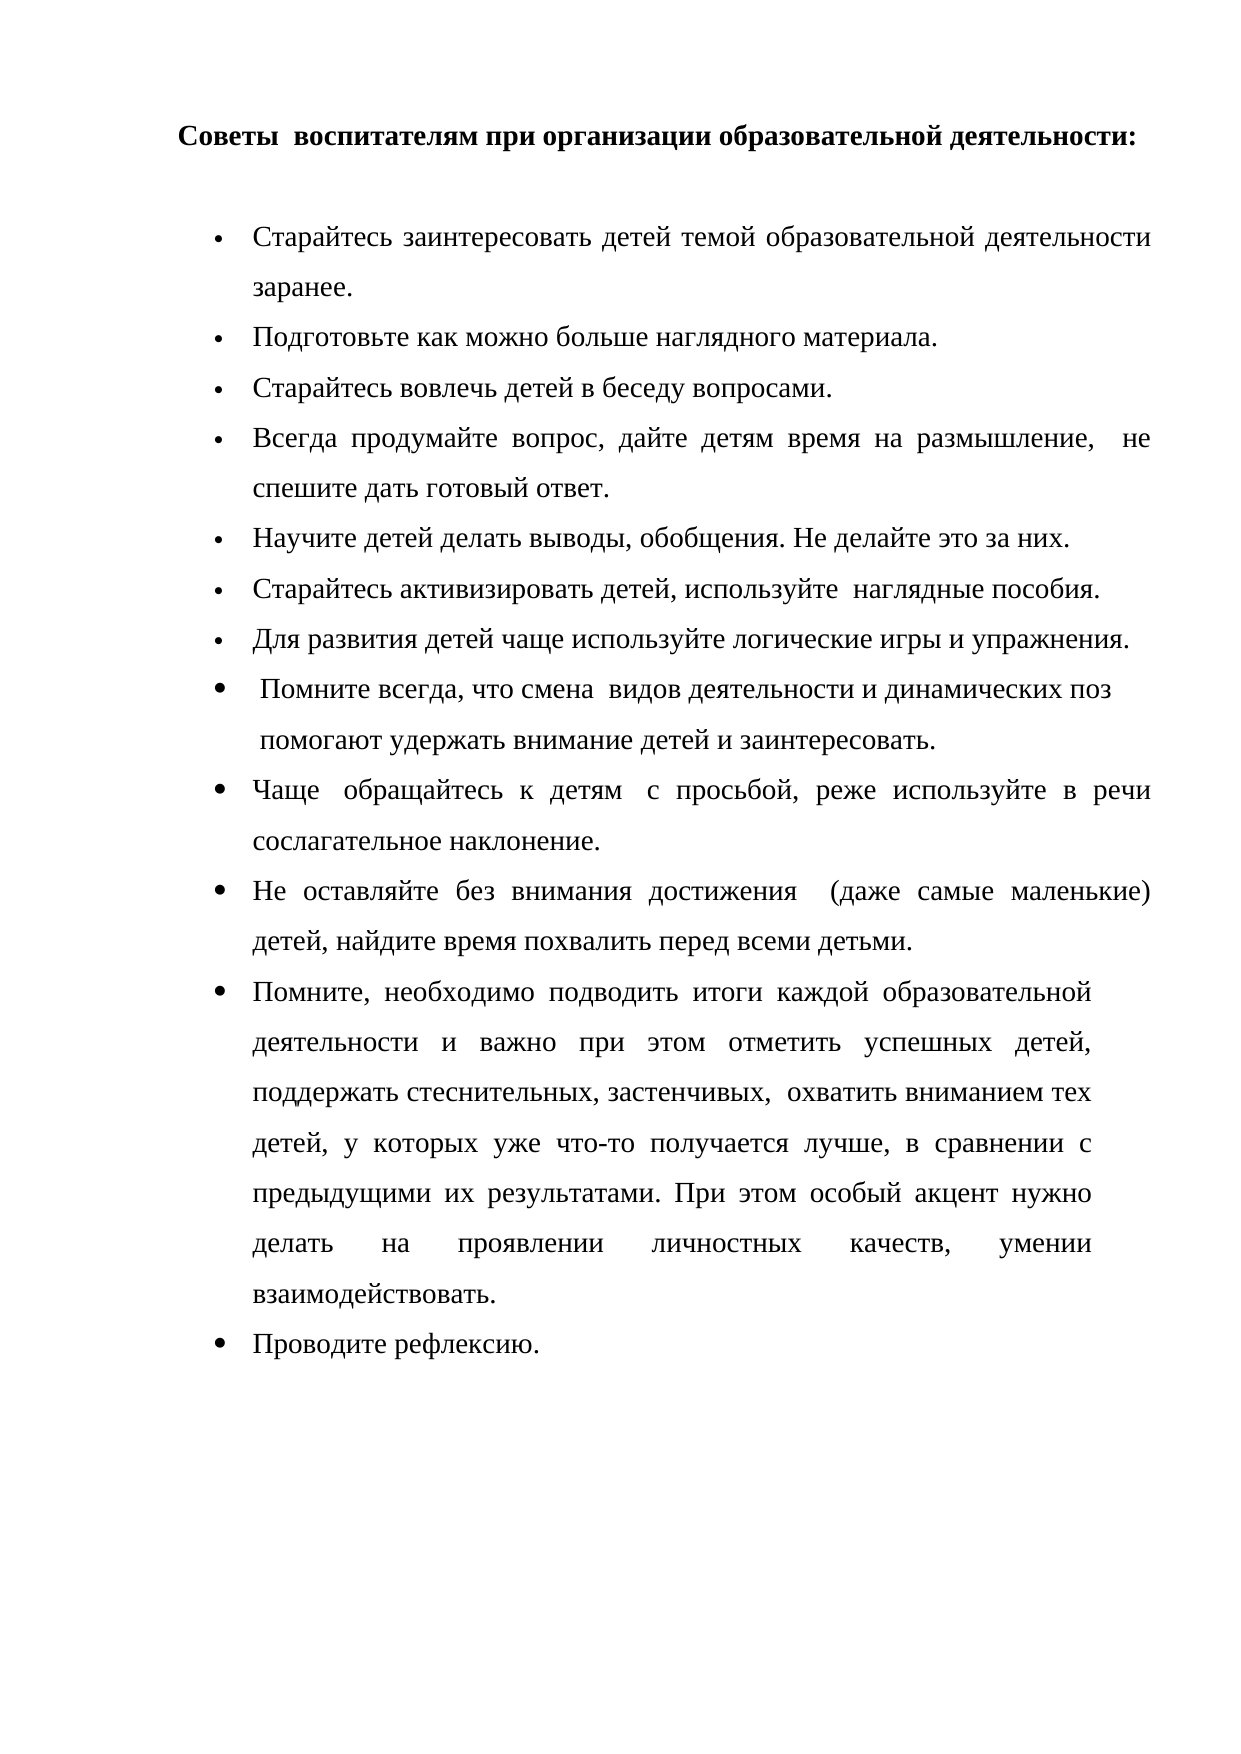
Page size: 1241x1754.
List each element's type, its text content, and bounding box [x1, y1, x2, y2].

list Помните, необходимо подводить итоги каждой образовательной деятельности и важно при этом отметить успешных детей, поддержать стеснительных, застенчивых, охватить вниманием тех детей, у которых уже что-то получается лучше, в сравнении с предыдущими их результатами. При этом особый акцент нужно делать на проявлении личностных качеств, умении взаимодействовать. [215, 974, 1092, 1309]
list Старайтесь заинтересовать детей темой образовательной деятельности заранее. [215, 219, 1152, 303]
list Старайтесь активизировать детей, используйте наглядные пособия. [215, 571, 1152, 604]
list Всегда продумайте вопрос, дайте детям время на размышление, не спешите дать готовый ответ. [215, 420, 1152, 504]
list Не оставляйте без внимания достижения (даже самые маленькие) детей, найдите время похвалить перед всеми детьми. [215, 873, 1152, 957]
list Для развития детей чаще используйте логические игры и упражнения. [215, 621, 1152, 655]
list Проводите рефлексию. [215, 1326, 1092, 1360]
text Советы воспитателям при организации образовательной деятельности: [177, 118, 1152, 152]
list Чаще обращайтесь к детям с просьбой, реже используйте в речи сослагательное наклонение. [215, 772, 1152, 856]
text помогают удержать внимание детей и заинтересовать. [252, 722, 1152, 756]
list Старайтесь вовлечь детей в беседу вопросами. [215, 370, 1152, 403]
list Помните всегда, что смена видов деятельности и динамических поз [215, 672, 1152, 705]
list Научите детей делать выводы, обобщения. Не делайте это за них. [215, 521, 1152, 554]
list Подготовьте как можно больше наглядного материала. [215, 319, 1152, 353]
